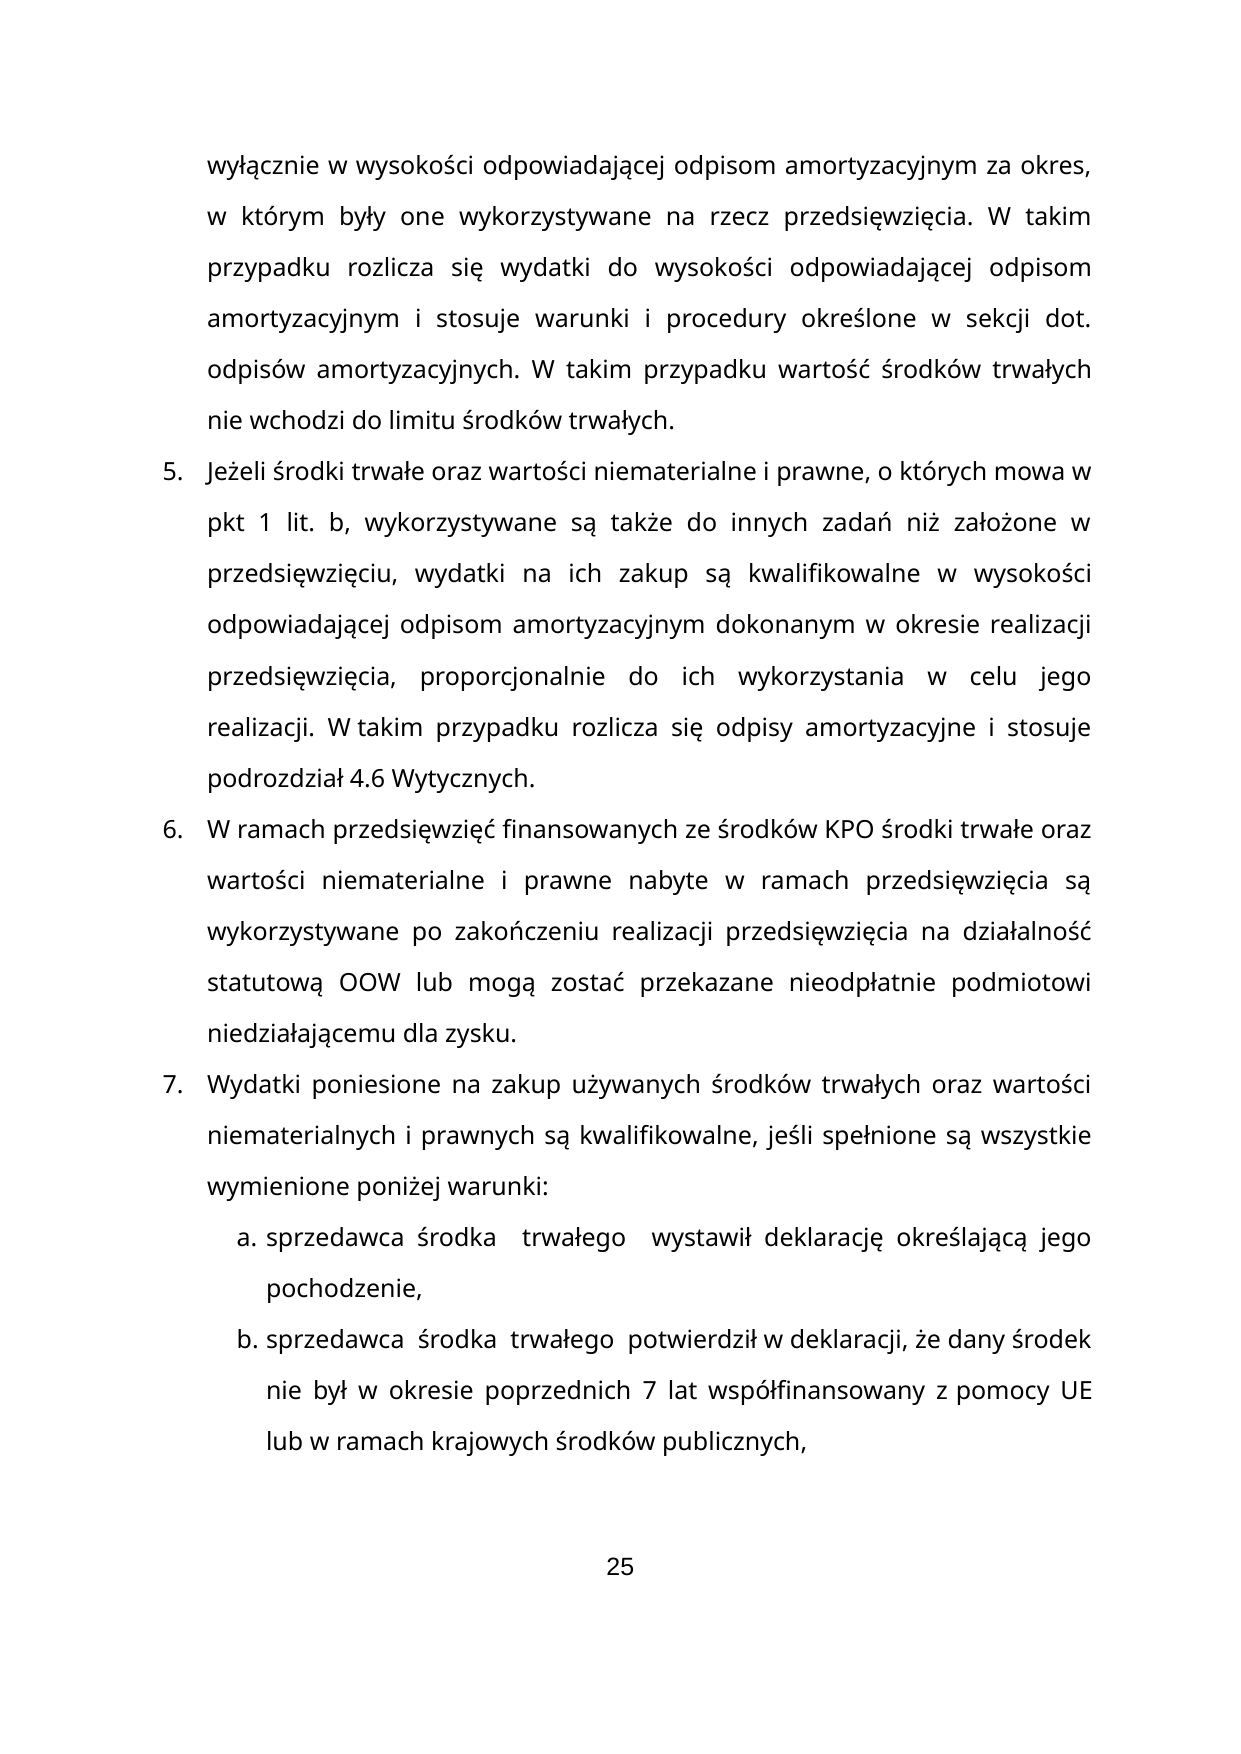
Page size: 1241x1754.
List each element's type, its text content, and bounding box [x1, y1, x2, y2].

list Jeżeli środki trwałe oraz wartości niematerialne i prawne, o których mowa w pkt 1 lit. b, wykorzystywane są także do innych zadań niż założone w przedsięwzięciu, wydatki na ich zakup są kwalifikowalne w wysokości odpowiadającej odpisom amortyzacyjnym dokonanym w okresie realizacji przedsięwzięcia, proporcjonalnie do ich wykorzystania w celu jego realizacji. W takim przypadku rozlicza się odpisy amortyzacyjne i stosuje podrozdział 4.6 Wytycznych. [162, 454, 1092, 794]
list sprzedawca środka trwałego potwierdził w deklaracji, że dany środek nie był w okresie poprzednich 7 lat współfinansowany z pomocy UE lub w ramach krajowych środków publicznych, [236, 1322, 1092, 1458]
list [162, 148, 1092, 437]
list W ramach przedsięwzięć finansowanych ze środków KPO środki trwałe oraz wartości niematerialne i prawne nabyte w ramach przedsięwzięcia są wykorzystywane po zakończeniu realizacji przedsięwzięcia na działalność statutową OOW lub mogą zostać przekazane nieodpłatnie podmiotowi niedziałającemu dla zysku. [162, 811, 1092, 1049]
list sprzedawca środka trwałego wystawił deklarację określającą jego pochodzenie, [236, 1219, 1092, 1305]
list Wydatki poniesione na zakup używanych środków trwałych oraz wartości niematerialnych i prawnych są kwalifikowalne, jeśli spełnione są wszystkie wymienione poniżej warunki: [162, 1066, 1092, 1203]
